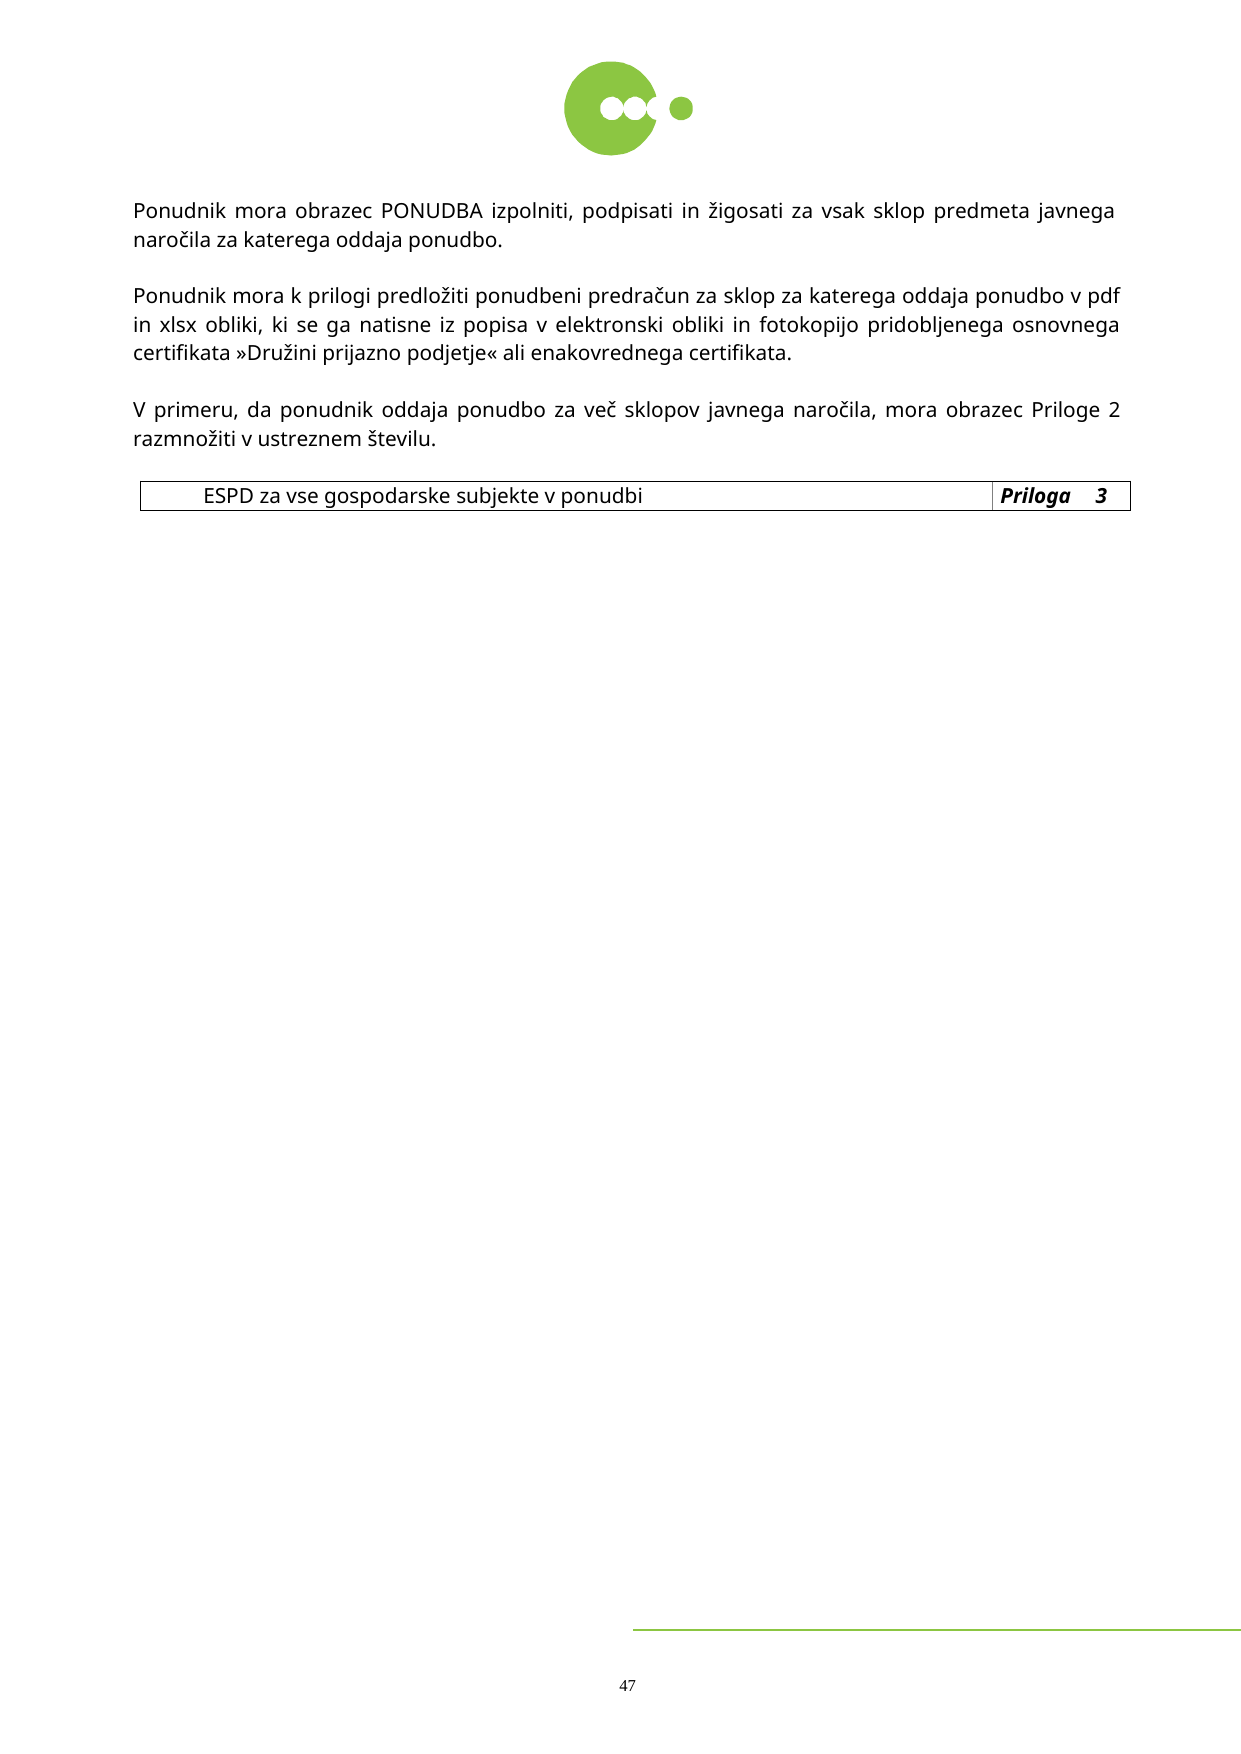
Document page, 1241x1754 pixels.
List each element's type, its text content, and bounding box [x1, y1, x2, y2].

table_header Priloga [993, 482, 1088, 510]
table_header ESPD za vse gospodarske subjekte v ponudbi [196, 482, 992, 510]
table_header [141, 482, 196, 510]
text Ponudnik mora k prilogi predložiti ponudbeni predračun za sklop za katerega oddaja ponudbo v pdf in xlsx obliki, ki se ga natisne iz popisa v elektronski obliki in fotokopijo pridobljenega osnovnega certifikata »Družini prijazno podjetje« ali enakovrednega certifikata. [133, 282, 1122, 367]
text Ponudnik mora obrazec PONUDBA izpolniti, podpisati in žigosati za vsak sklop predmeta javnega naročila za katerega oddaja ponudbo. [133, 196, 1116, 253]
text V primeru, da ponudnik oddaja ponudbo za več sklopov javnega naročila, mora obrazec Priloge 2 razmnožiti v ustreznem številu. [133, 395, 1122, 452]
table_header 3 [1088, 482, 1130, 510]
